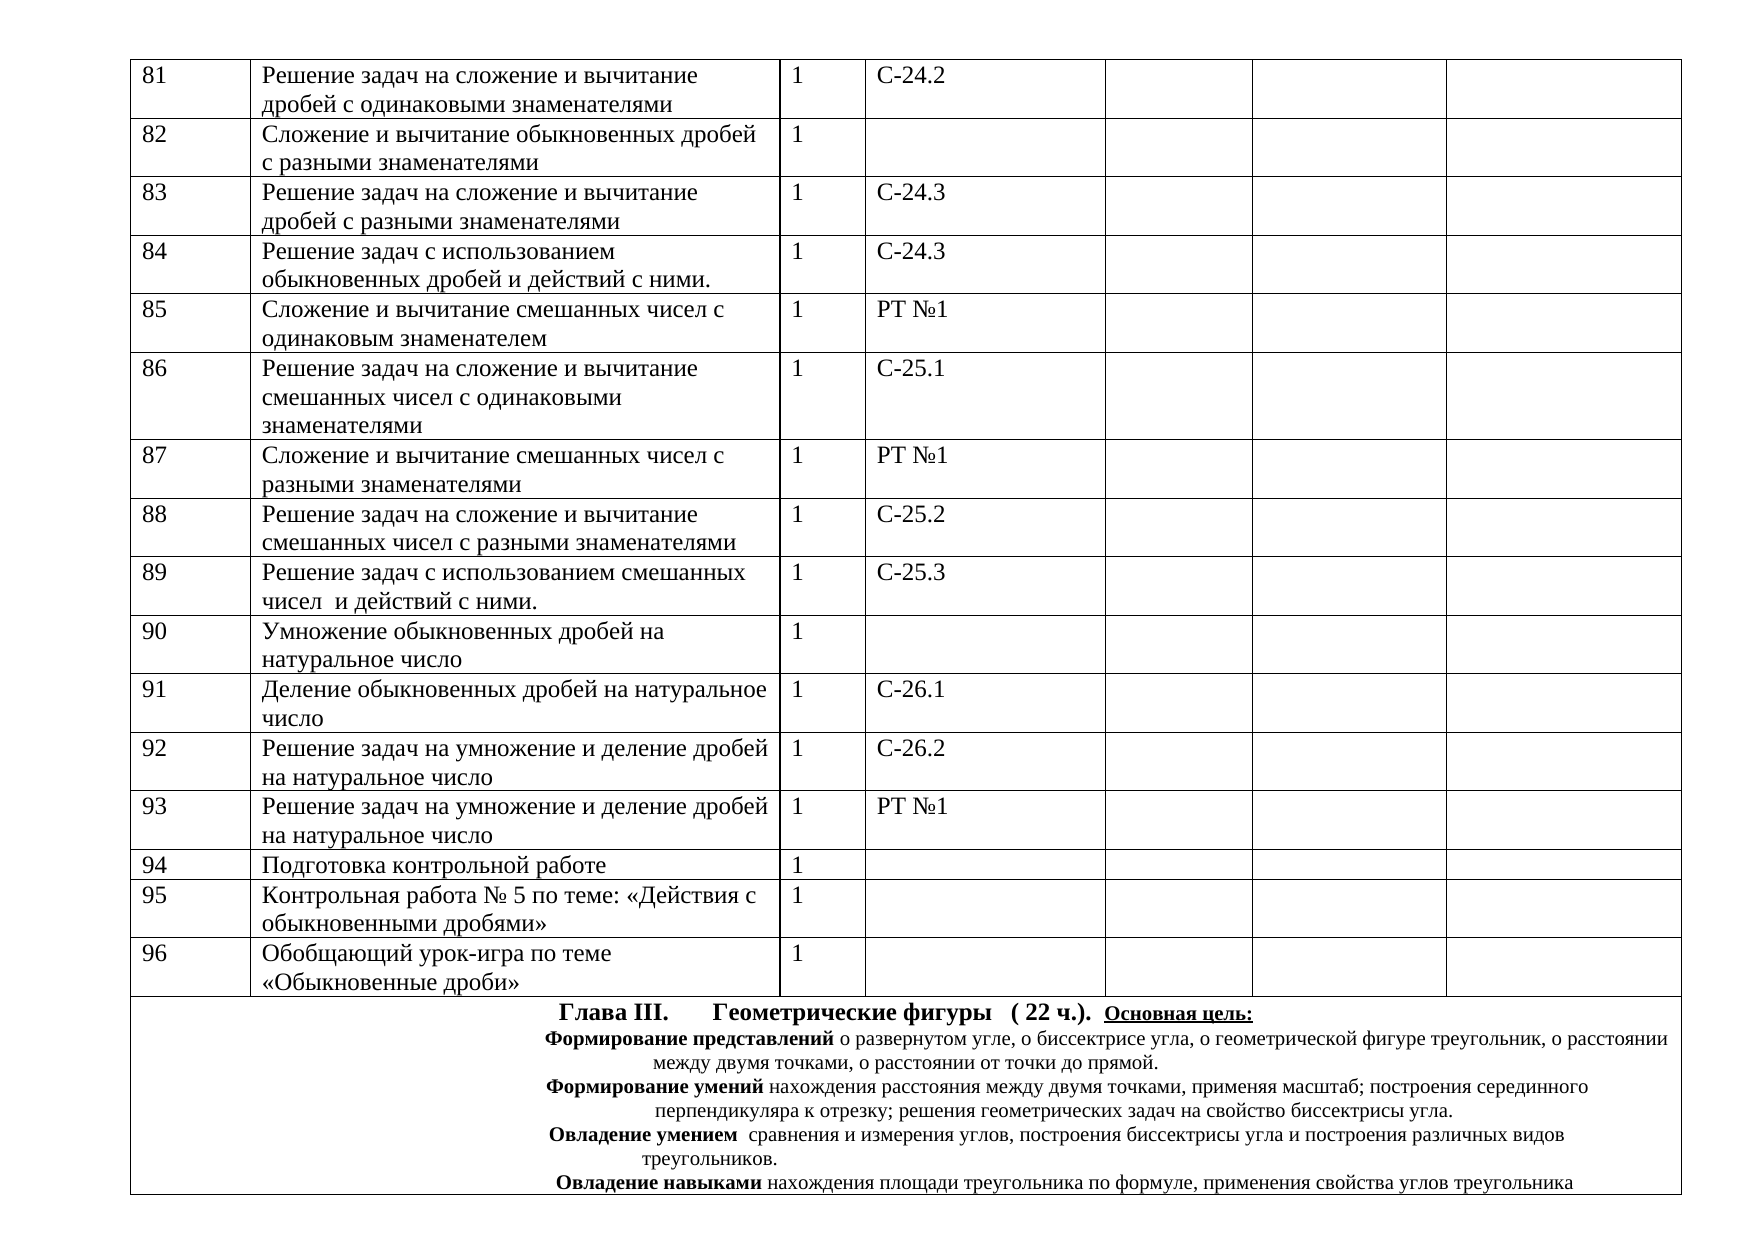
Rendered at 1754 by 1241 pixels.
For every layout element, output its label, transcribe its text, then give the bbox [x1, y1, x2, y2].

table_cell [1106, 938, 1252, 996]
table_cell Сложение и вычитание смешанных чисел с разными знаменателями [251, 440, 779, 498]
table_cell С-25.2 [866, 499, 1105, 556]
table_cell Решение задач на сложение и вычитание дробей с одинаковыми знаменателями [251, 60, 779, 118]
table_cell Решение задач на умножение и деление дробей на натуральное число [251, 733, 779, 790]
table_cell С-26.1 [866, 674, 1105, 732]
table_cell [1106, 733, 1252, 790]
table_cell С-25.1 [866, 353, 1105, 439]
table_cell 94 [131, 850, 250, 879]
table_cell Решение задач на сложение и вычитание дробей с разными знаменателями [251, 177, 779, 235]
table_cell [1447, 557, 1681, 615]
table_cell 87 [131, 440, 250, 498]
table_cell [1253, 177, 1446, 235]
table_cell [1447, 850, 1681, 879]
table_cell [1253, 353, 1446, 439]
table_cell [1447, 236, 1681, 293]
table_cell [1253, 791, 1446, 849]
table_cell С-25.3 [866, 557, 1105, 615]
table_cell 93 [131, 791, 250, 849]
table_cell С-24.3 [866, 177, 1105, 235]
table_cell 84 [131, 236, 250, 293]
table_cell Обобщающий урок-игра по теме «Обыкновенные дроби» [251, 938, 779, 996]
table_cell [1447, 499, 1681, 556]
table_cell [1253, 236, 1446, 293]
table_cell [866, 850, 1105, 879]
table_cell 86 [131, 353, 250, 439]
table_cell РТ №1 [866, 791, 1105, 849]
table_cell [1447, 880, 1681, 937]
table_cell Деление обыкновенных дробей на натуральное число [251, 674, 779, 732]
table_cell Решение задач с использованием обыкновенных дробей и действий с ними. [251, 236, 779, 293]
table_cell [1253, 119, 1446, 176]
table_cell [1447, 177, 1681, 235]
table_cell [1253, 294, 1446, 352]
table_cell [866, 119, 1105, 176]
table_cell [1253, 938, 1446, 996]
table_cell Сложение и вычитание обыкновенных дробей с разными знаменателями [251, 119, 779, 176]
table_cell С-26.2 [866, 733, 1105, 790]
table_cell [1106, 616, 1252, 673]
table_cell 1 [781, 440, 865, 498]
table_cell С-24.2 [866, 60, 1105, 118]
table_cell [1447, 791, 1681, 849]
table_cell Контрольная работа № 5 по теме: «Действия с обыкновенными дробями» [251, 880, 779, 937]
table_cell 83 [131, 177, 250, 235]
table_cell [1106, 791, 1252, 849]
table_cell [1447, 440, 1681, 498]
table_cell 1 [781, 353, 865, 439]
table_cell [1253, 674, 1446, 732]
table_cell Умножение обыкновенных дробей на натуральное число [251, 616, 779, 673]
table_cell [1253, 499, 1446, 556]
table_cell [1253, 880, 1446, 937]
table_cell 1 [781, 674, 865, 732]
table_cell [1447, 674, 1681, 732]
table_cell [1253, 440, 1446, 498]
table_cell 1 [781, 557, 865, 615]
table_cell [1447, 616, 1681, 673]
table_cell 95 [131, 880, 250, 937]
table_cell [1253, 557, 1446, 615]
table_cell Подготовка контрольной работе [251, 850, 779, 879]
table_cell [866, 880, 1105, 937]
table_cell 96 [131, 938, 250, 996]
table_cell [1106, 880, 1252, 937]
table_cell [1106, 236, 1252, 293]
table_cell Решение задач на сложение и вычитание смешанных чисел с разными знаменателями [251, 499, 779, 556]
table_cell 82 [131, 119, 250, 176]
table_cell 1 [781, 880, 865, 937]
table_cell [1447, 60, 1681, 118]
table_cell 1 [781, 294, 865, 352]
table_cell [866, 938, 1105, 996]
table_cell 92 [131, 733, 250, 790]
table_cell [1106, 850, 1252, 879]
table_cell 1 [781, 791, 865, 849]
table_cell 90 [131, 616, 250, 673]
table_cell [1106, 294, 1252, 352]
table_cell 1 [781, 733, 865, 790]
table_cell [1106, 119, 1252, 176]
table_cell 1 [781, 616, 865, 673]
table_cell 1 [781, 60, 865, 118]
table_cell [866, 616, 1105, 673]
table_cell 1 [781, 177, 865, 235]
table_cell [1447, 119, 1681, 176]
table_cell [1106, 353, 1252, 439]
table_cell [1106, 177, 1252, 235]
table_cell [1106, 557, 1252, 615]
table_cell Сложение и вычитание смешанных чисел с одинаковым знаменателем [251, 294, 779, 352]
table_cell [1447, 733, 1681, 790]
table_cell 1 [781, 119, 865, 176]
table_cell 1 [781, 850, 865, 879]
table_cell [1447, 938, 1681, 996]
table_cell 1 [781, 938, 865, 996]
table_cell [1447, 353, 1681, 439]
table_cell РТ №1 [866, 440, 1105, 498]
table_cell РТ №1 [866, 294, 1105, 352]
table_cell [131, 997, 1681, 1194]
table_cell [1253, 850, 1446, 879]
table_cell [1253, 733, 1446, 790]
table_cell 1 [781, 499, 865, 556]
table_cell 81 [131, 60, 250, 118]
table_cell 1 [781, 236, 865, 293]
table_cell 85 [131, 294, 250, 352]
table_cell Решение задач с использованием смешанных чисел и действий с ними. [251, 557, 779, 615]
table_cell Решение задач на сложение и вычитание смешанных чисел с одинаковыми знаменателями [251, 353, 779, 439]
table_cell [1106, 499, 1252, 556]
table_cell 91 [131, 674, 250, 732]
table_cell [1253, 616, 1446, 673]
table_cell С-24.3 [866, 236, 1105, 293]
table_cell [1106, 60, 1252, 118]
table_cell [1447, 294, 1681, 352]
table_cell 89 [131, 557, 250, 615]
table_cell [1253, 60, 1446, 118]
table_cell 88 [131, 499, 250, 556]
table_cell [1106, 674, 1252, 732]
table_cell [1106, 440, 1252, 498]
table_cell Решение задач на умножение и деление дробей на натуральное число [251, 791, 779, 849]
